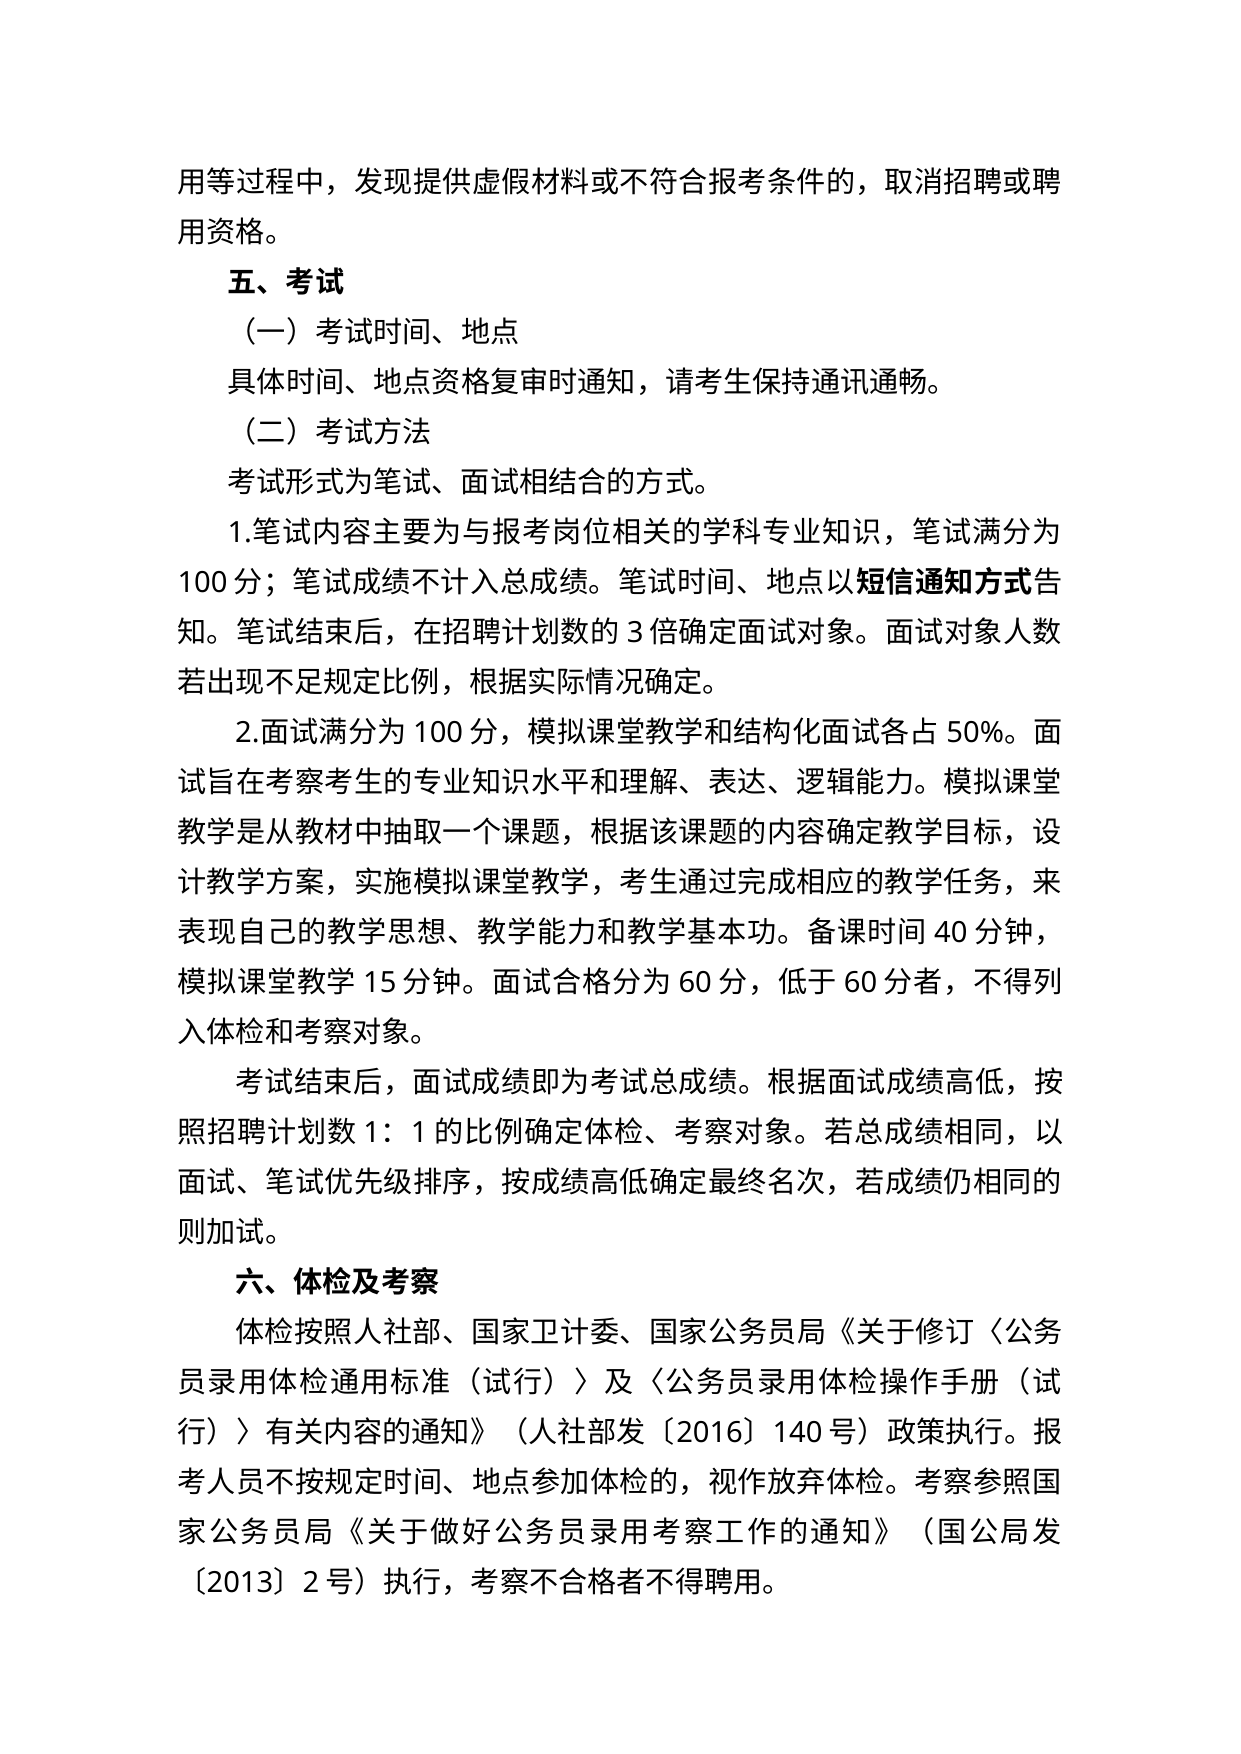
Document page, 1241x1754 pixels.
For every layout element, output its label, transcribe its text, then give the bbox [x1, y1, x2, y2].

text 1.笔试内容主要为与报考岗位相关的学科专业知识，笔试满分为100分；笔试成绩不计入总成绩。笔试时间、地点以短信通知方式告知。笔试结束后，在招聘计划数的3倍确定面试对象。面试对象人数若出现不足规定比例，根据实际情况确定。 [177, 503, 1063, 703]
text 六、体检及考察 [177, 1253, 1063, 1303]
text 2.面试满分为100分，模拟课堂教学和结构化面试各占50%。面试旨在考察考生的专业知识水平和理解、表达、逻辑能力。模拟课堂教学是从教材中抽取一个课题，根据该课题的内容确定教学目标，设计教学方案，实施模拟课堂教学，考生通过完成相应的教学任务，来表现自己的教学思想、教学能力和教学基本功。备课时间40分钟，模拟课堂教学15分钟。面试合格分为60分，低于60分者，不得列入体检和考察对象。 [177, 703, 1063, 1053]
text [177, 153, 1063, 253]
text 具体时间、地点资格复审时通知，请考生保持通讯通畅。 [177, 353, 1063, 403]
text （二）考试方法 [177, 403, 1063, 453]
text 体检按照人社部、国家卫计委、国家公务员局《关于修订〈公务员录用体检通用标准（试行）〉及〈公务员录用体检操作手册（试行）〉有关内容的通知》（人社部发〔2016〕140号）政策执行。报考人员不按规定时间、地点参加体检的，视作放弃体检。考察参照国家公务员局《关于做好公务员录用考察工作的通知》（国公局发〔2013〕2号）执行，考察不合格者不得聘用。 [177, 1303, 1063, 1603]
text （一）考试时间、地点 [177, 303, 1063, 353]
text 五、考试 [177, 253, 1063, 303]
text 考试形式为笔试、面试相结合的方式。 [177, 453, 1063, 503]
text 考试结束后，面试成绩即为考试总成绩。根据面试成绩高低，按照招聘计划数1：1的比例确定体检、考察对象。若总成绩相同，以面试、笔试优先级排序，按成绩高低确定最终名次，若成绩仍相同的，则加试。 [177, 1053, 1063, 1253]
